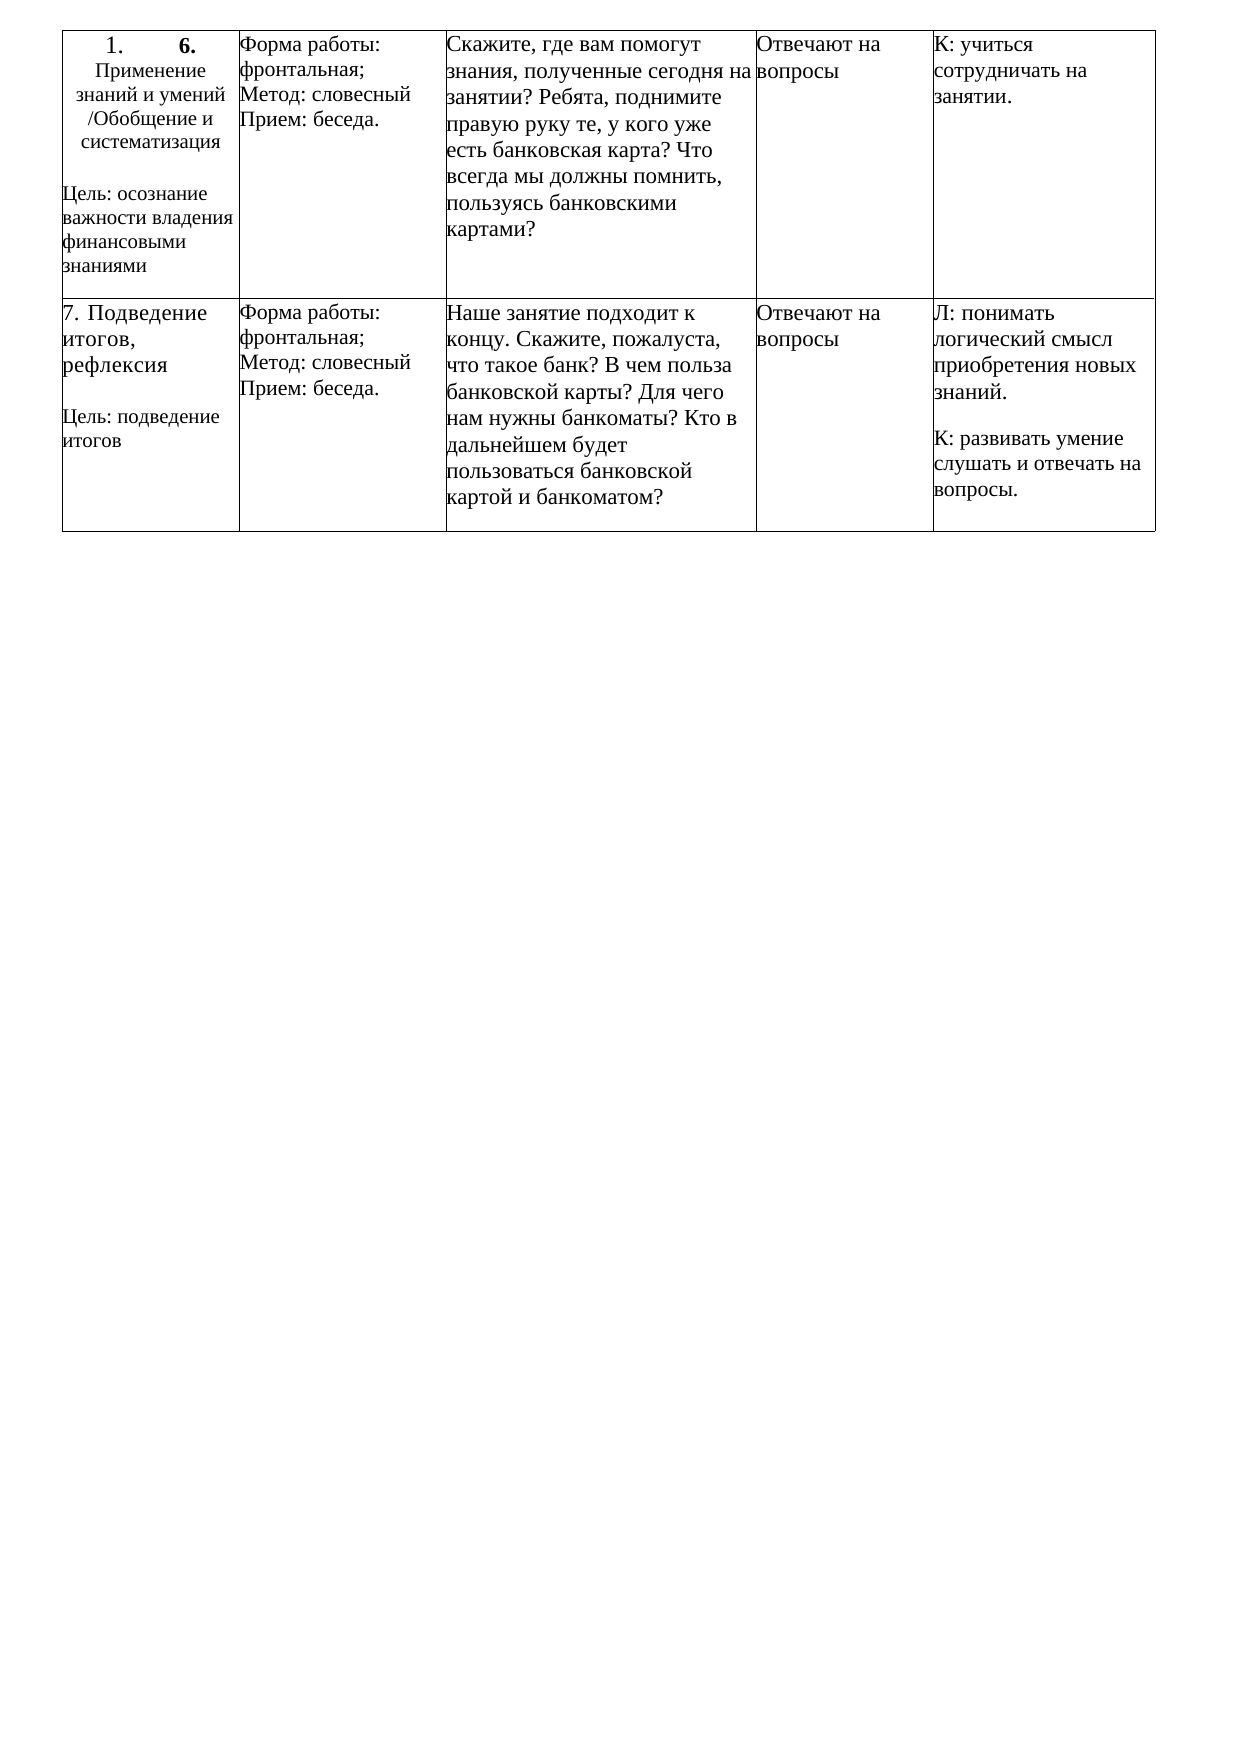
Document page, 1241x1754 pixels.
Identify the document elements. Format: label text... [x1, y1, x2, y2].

table_cell Форма работы: фронтальная; Метод: словесный Прием: беседа. [240, 299, 446, 531]
table_cell Наше занятие подходит к концу. Скажите, пожалуста, что такое банк? В чем польза банковской карты? Для чего нам нужны банкоматы? Кто в дальнейшем будет пользоваться банковской картой и банкоматом? [447, 299, 756, 531]
table_cell К: учиться сотрудничать на занятии. [934, 31, 1155, 298]
table_cell Форма работы: фронтальная; Метод: словесный Прием: беседа. [240, 31, 446, 298]
table_cell Скажите, где вам помогут знания, полученные сегодня на занятии? Ребята, поднимите правую руку те, у кого уже есть банковская карта? Что всегда мы должны помнить, пользуясь банковскими картами? [447, 31, 756, 298]
table_cell Отвечают на вопросы [757, 299, 933, 531]
table_cell 6. Применение знаний и умений /Обобщение и систематизация Цель: осознание важности владения финансовыми знаниями [63, 31, 239, 298]
table_cell Отвечают на вопросы [757, 31, 933, 298]
table_cell Л: понимать логический смысл приобретения новых знаний. К: развивать умение слушать и отвечать на вопросы. [934, 298, 1155, 531]
table_cell 7. Подведение итогов, рефлексия Цель: подведение итогов [63, 299, 239, 531]
